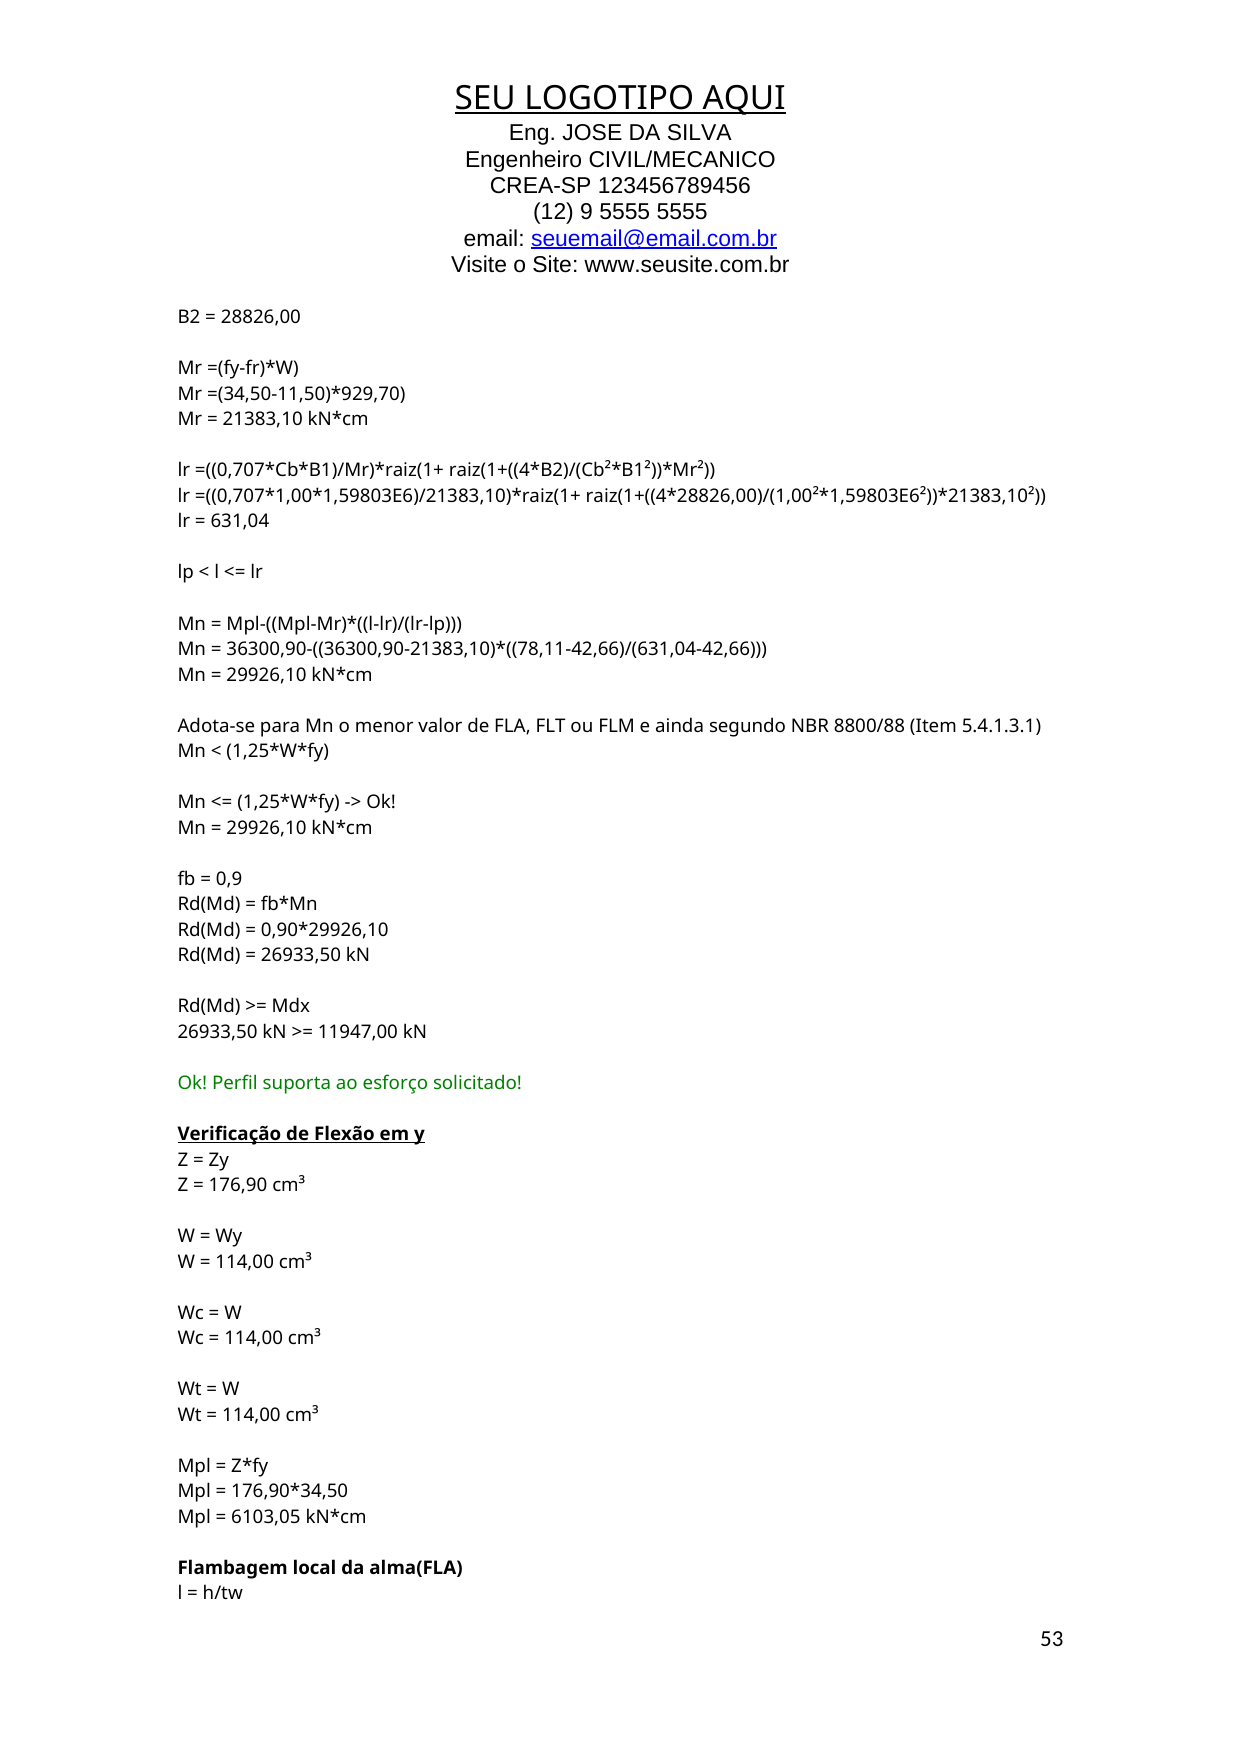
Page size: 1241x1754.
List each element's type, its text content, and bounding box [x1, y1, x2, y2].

text Rd(Md) = fb*Mn [177, 891, 1063, 916]
text Mr =(34,50-11,50)*929,70) [177, 380, 1063, 406]
text lr =((0,707*Cb*B1)/Mr)*raiz(1+ raiz(1+((4*B2)/(Cb²*B1²))*Mr²)) [177, 457, 1063, 482]
text Mpl = 6103,05 kN*cm [177, 1503, 1063, 1529]
text Rd(Md) >= Mdx [177, 993, 1063, 1018]
text Wc = W [177, 1299, 1063, 1324]
text Rd(Md) = 0,90*29926,10 [177, 916, 1063, 942]
text W = 114,00 cm³ [177, 1248, 1063, 1273]
text Wc = 114,00 cm³ [177, 1324, 1063, 1350]
text Mn = 29926,10 kN*cm [177, 661, 1063, 686]
text Z = 176,90 cm³ [177, 1171, 1063, 1197]
text Z = Zy [177, 1146, 1063, 1171]
text l = h/tw [177, 1580, 1063, 1605]
text Mr = 21383,10 kN*cm [177, 406, 1063, 431]
text Verificação de Flexão em y [177, 1120, 1063, 1146]
text Adota-se para Mn o menor valor de FLA, FLT ou FLM e ainda segundo NBR 8800/88 (Item 5.4.1.3.1) Mn < (1,25*W*fy) [177, 712, 1063, 763]
text fb = 0,9 [177, 865, 1063, 891]
text Ok! Perfil suporta ao esforço solicitado! [177, 1069, 1063, 1095]
text lr = 631,04 [177, 508, 1063, 533]
text Rd(Md) = 26933,50 kN [177, 942, 1063, 967]
text B2 = 28826,00 [177, 304, 1063, 329]
text lp < l <= lr [177, 559, 1063, 584]
text Mn = 29926,10 kN*cm [177, 814, 1063, 839]
text Flambagem local da alma(FLA) [177, 1554, 1063, 1580]
text Mpl = Z*fy [177, 1452, 1063, 1478]
text Mn <= (1,25*W*fy) -> Ok! [177, 788, 1063, 814]
text 26933,50 kN >= 11947,00 kN [177, 1018, 1063, 1044]
text Mpl = 176,90*34,50 [177, 1478, 1063, 1503]
text W = Wy [177, 1222, 1063, 1248]
text Mn = Mpl-((Mpl-Mr)*((l-lr)/(lr-lp))) [177, 610, 1063, 635]
text Mr =(fy-fr)*W) [177, 355, 1063, 380]
text Wt = W [177, 1376, 1063, 1401]
text lr =((0,707*1,00*1,59803E6)/21383,10)*raiz(1+ raiz(1+((4*28826,00)/(1,00²*1,59803E6²))*21383,10²)) [177, 482, 1063, 508]
text Mn = 36300,90-((36300,90-21383,10)*((78,11-42,66)/(631,04-42,66))) [177, 635, 1063, 661]
text Wt = 114,00 cm³ [177, 1401, 1063, 1427]
